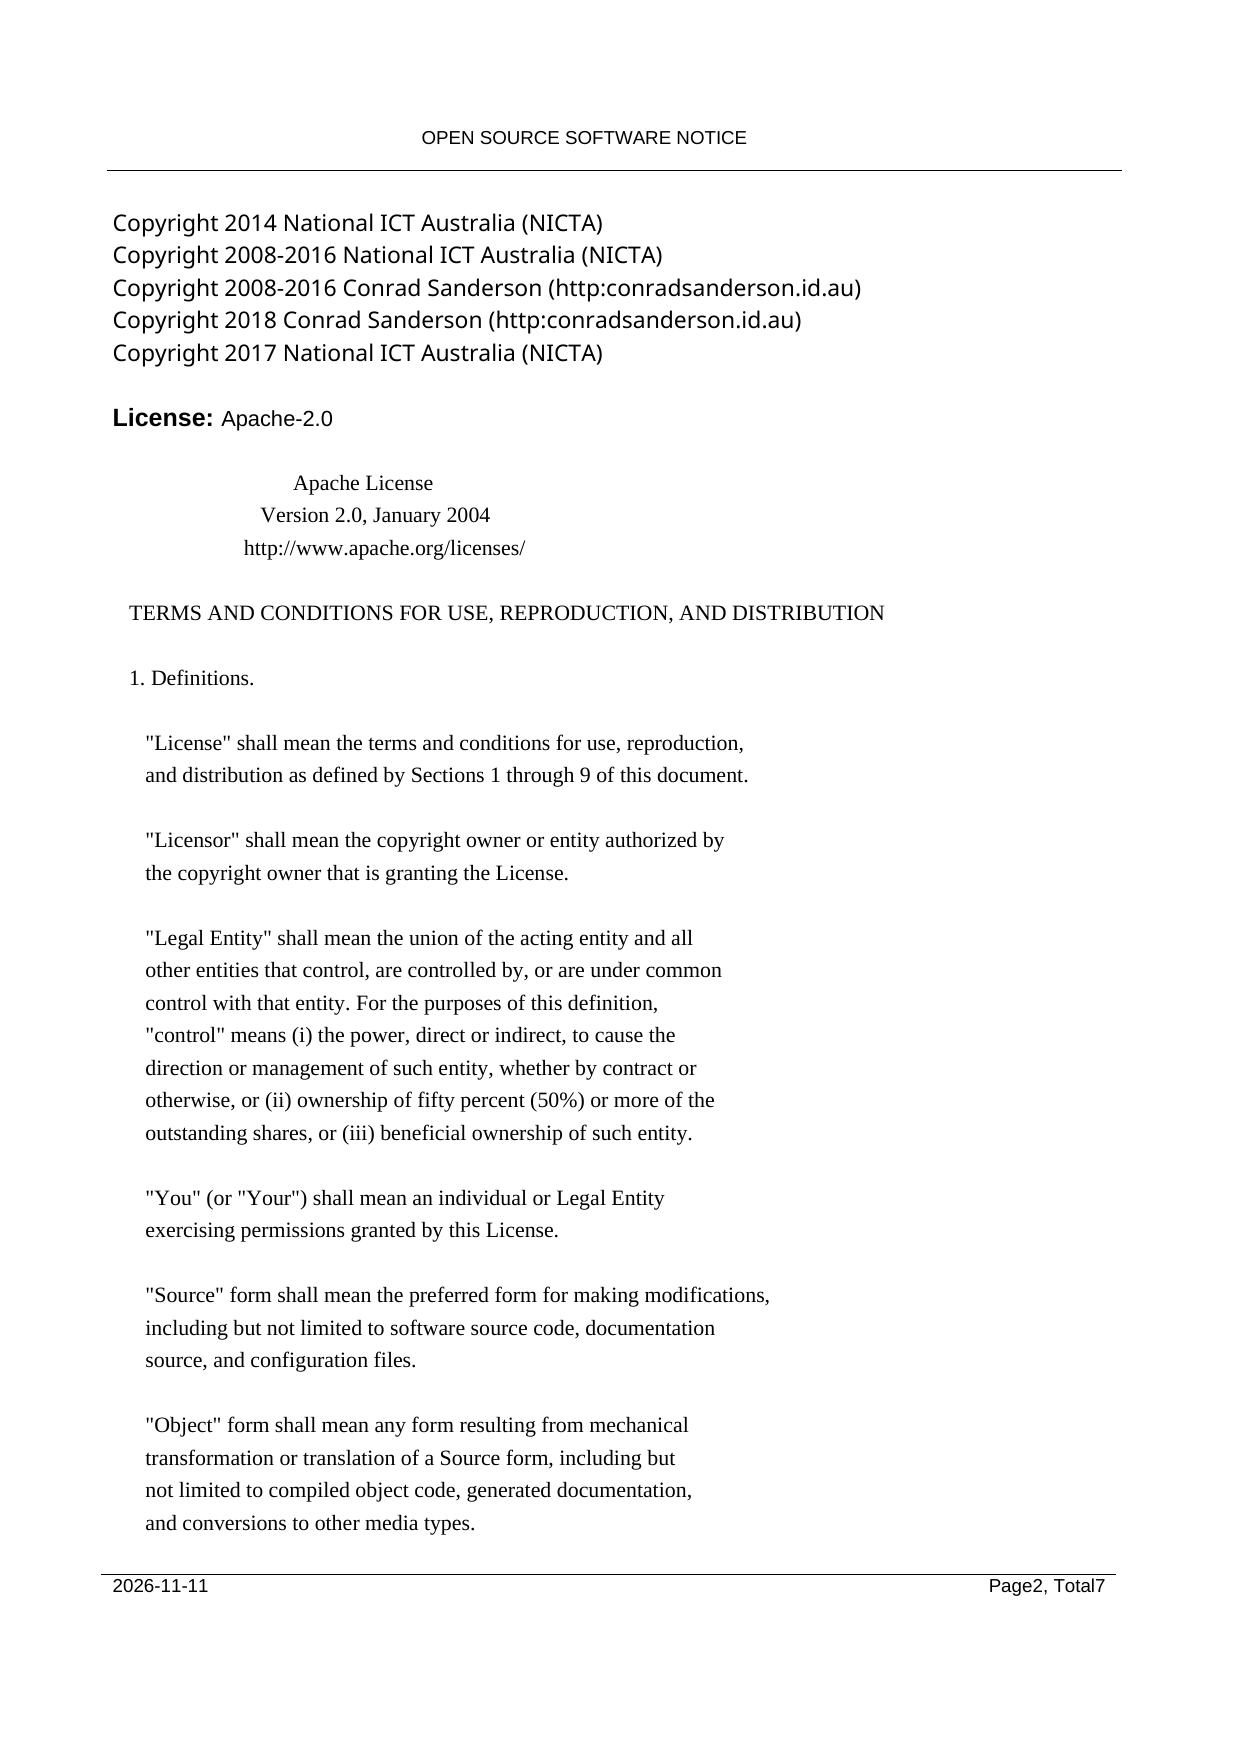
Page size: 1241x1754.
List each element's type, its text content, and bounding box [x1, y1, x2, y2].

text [112, 206, 1128, 401]
text License: Apache-2.0 [112, 401, 1128, 434]
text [112, 434, 1128, 1539]
